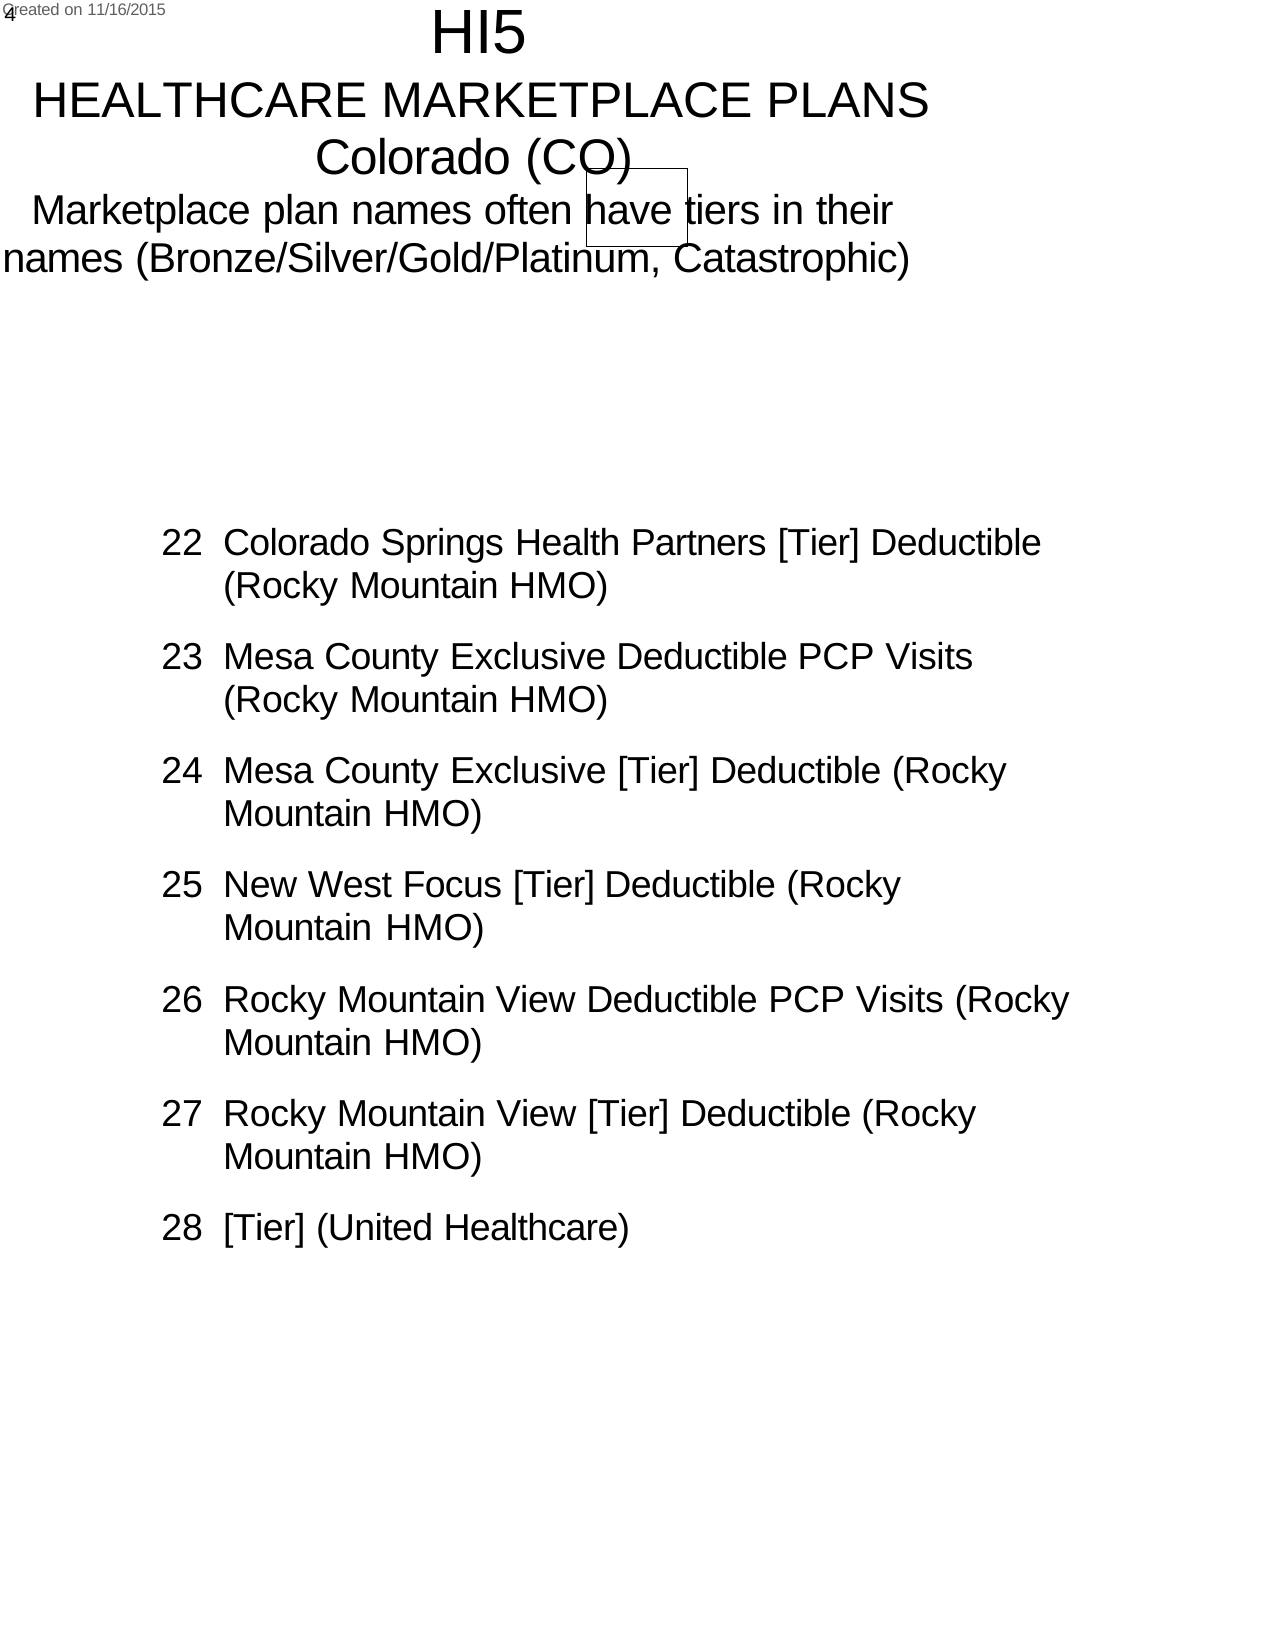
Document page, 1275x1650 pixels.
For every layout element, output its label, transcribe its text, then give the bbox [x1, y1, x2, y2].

list Colorado Springs Health Partners [Tier] Deductible (Rocky Mountain HMO) [161, 520, 1046, 607]
list Rocky Mountain View [Tier] Deductible (Rocky Mountain HMO) [161, 1091, 978, 1177]
list Rocky Mountain View Deductible PCP Visits (Rocky Mountain HMO) [161, 977, 1076, 1063]
list Mesa County Exclusive [Tier] Deductible (Rocky Mountain HMO) [161, 748, 1011, 835]
list [Tier] (United Healthcare) [161, 1205, 1167, 1248]
list New West Focus [Tier] Deductible (Rocky Mountain HMO) [161, 862, 1059, 949]
list Mesa County Exclusive Deductible PCP Visits (Rocky Mountain HMO) [161, 634, 978, 721]
